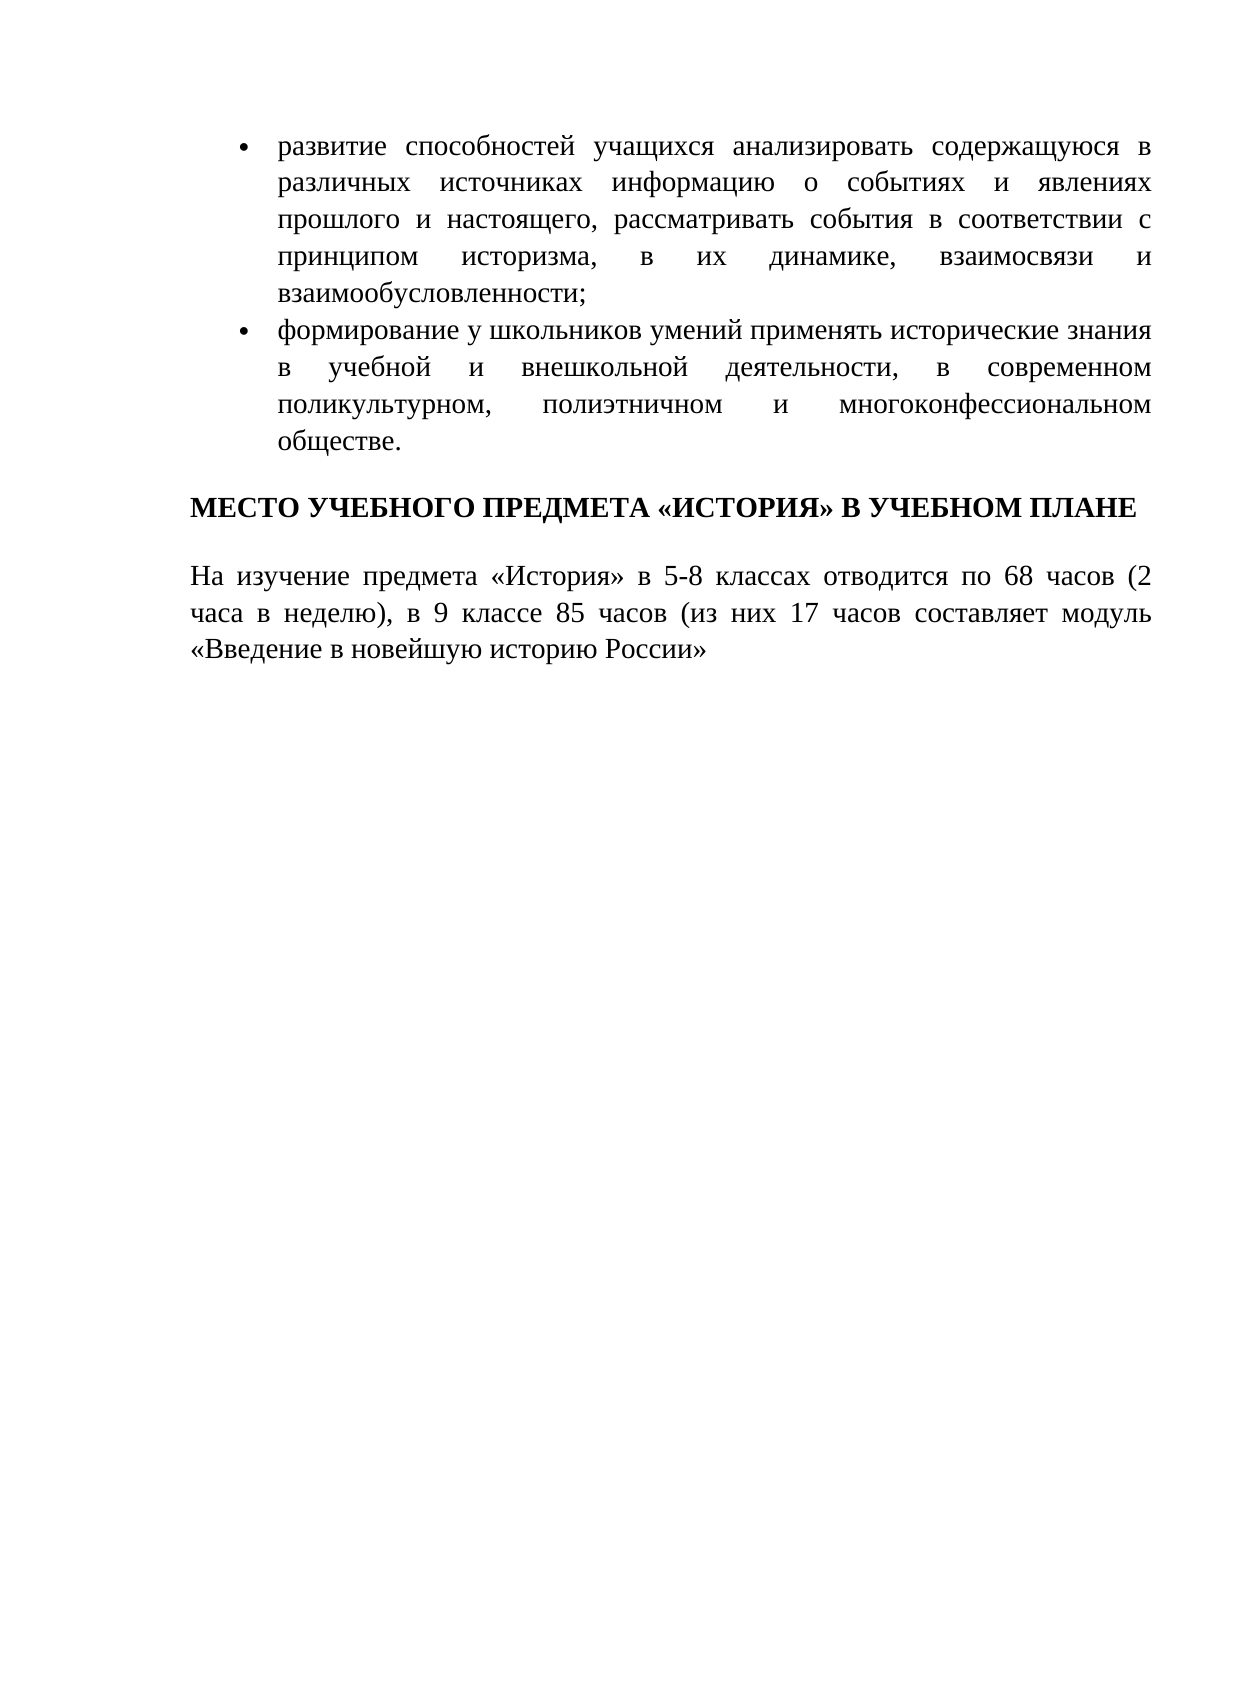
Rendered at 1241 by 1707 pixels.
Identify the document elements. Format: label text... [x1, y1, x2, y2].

text На изучение предмета «История» в 5-8 классах отводится по 68 часов (2 часа в неделю), в 9 классе 85 часов (из них 17 часов составляет модуль «Введение в новейшую историю России» [190, 558, 1152, 665]
list развитие способностей учащихся анализировать содержащуюся в различных источниках информацию о событиях и явлениях прошлого и настоящего, рассматривать события в соответствии с принципом историзма, в их динамике, взаимосвязи и взаимообусловленности; [240, 128, 1152, 309]
text МЕСТО УЧЕБНОГО ПРЕДМЕТА «ИСТОРИЯ» В УЧЕБНОМ ПЛАНЕ [190, 490, 1152, 524]
list формирование у школьников умений применять исторические знания в учебной и внешкольной деятельности, в современном поликультурном, полиэтничном и многоконфессиональном обществе. [240, 312, 1152, 456]
